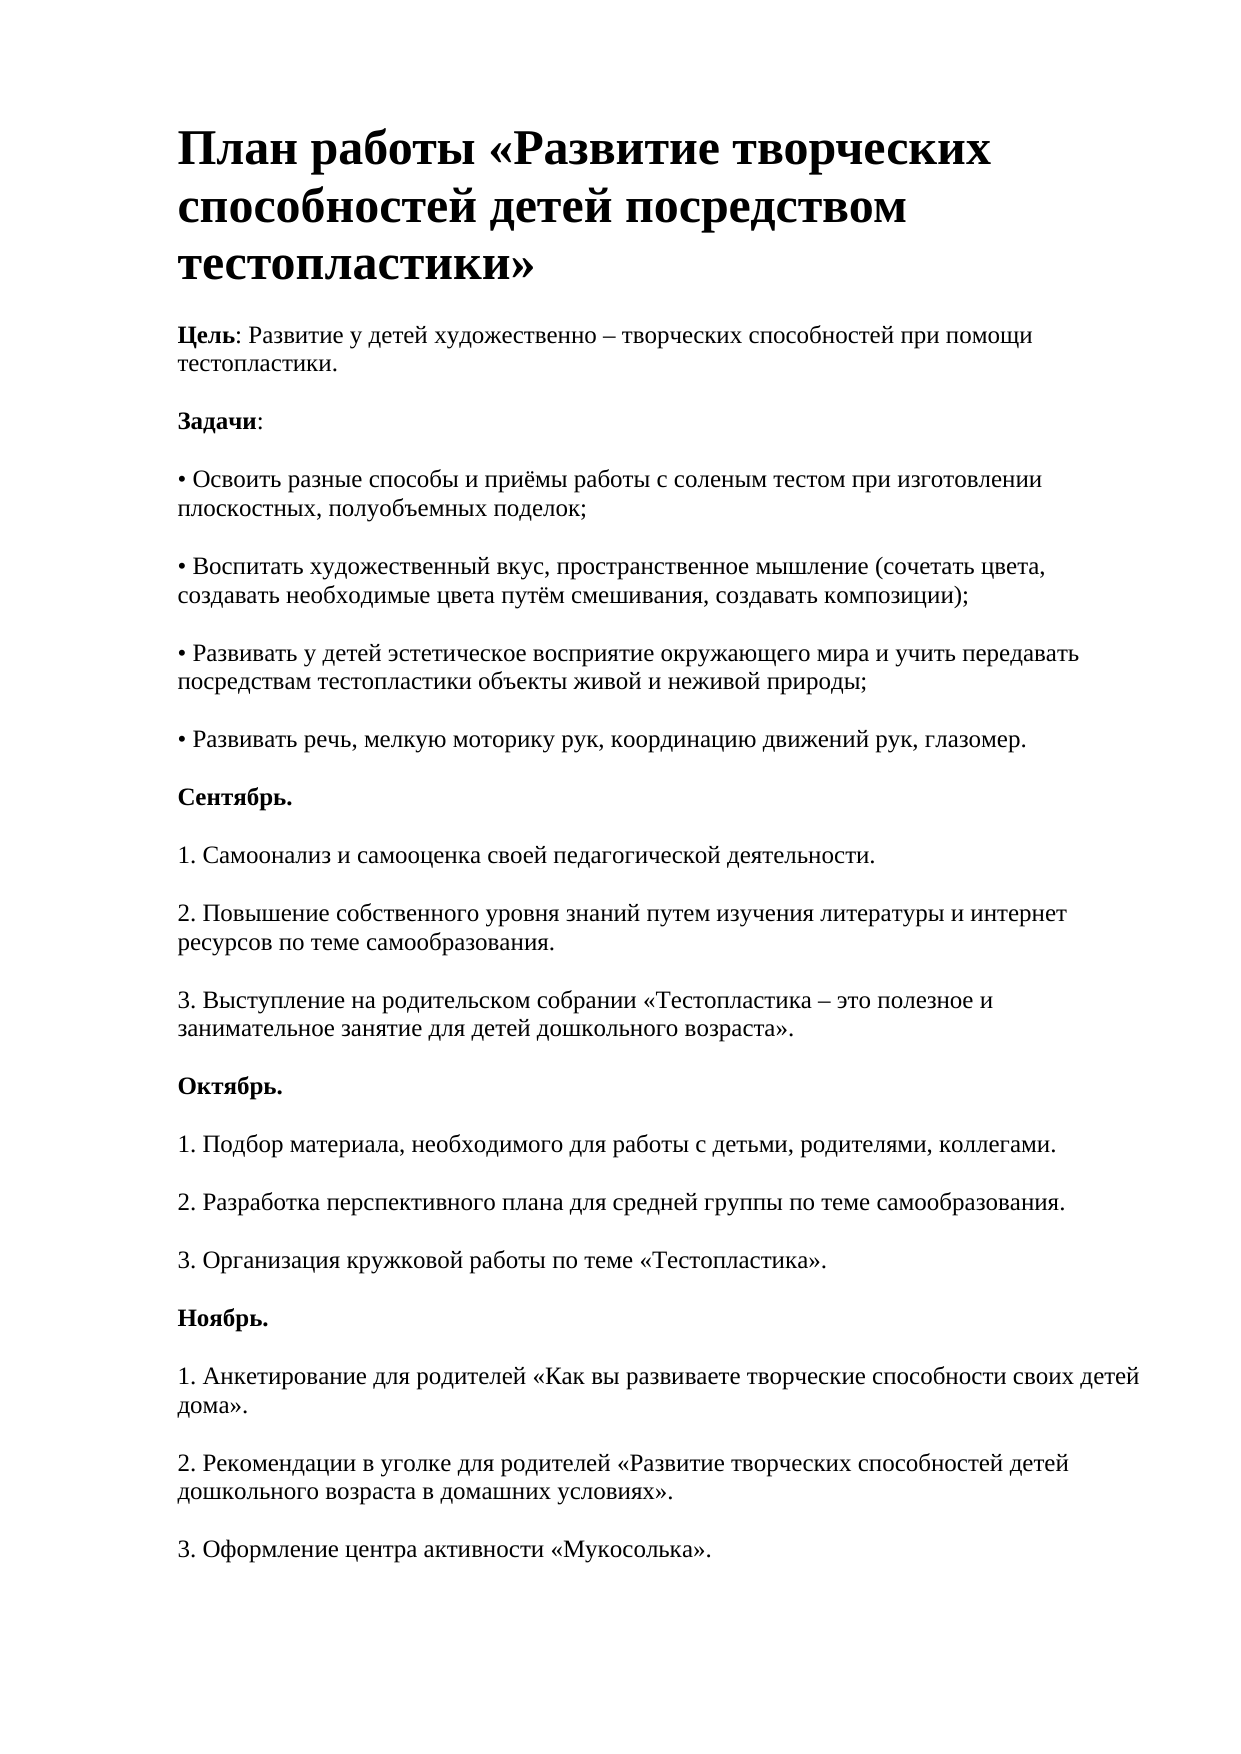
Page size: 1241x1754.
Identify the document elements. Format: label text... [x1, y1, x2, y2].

text Задачи: [177, 406, 1152, 435]
text Цель: Развитие у детей художественно – творческих способностей при помощи тестопластики. [177, 320, 1152, 377]
text • Развивать речь, мелкую моторику рук, координацию движений рук, глазомер. [177, 724, 1152, 753]
text Октябрь. [177, 1071, 1152, 1100]
text 3. Оформление центра активности «Мукосолька». [177, 1534, 1152, 1563]
text 2. Повышение собственного уровня знаний путем изучения литературы и интернет ресурсов по теме самообразования. [177, 898, 1152, 956]
text 3. Организация кружковой работы по теме «Тестопластика». [177, 1245, 1152, 1274]
text 1. Самоонализ и самооценка своей педагогической деятельности. [177, 840, 1152, 869]
text Ноябрь. [177, 1303, 1152, 1332]
text 2. Рекомендации в уголке для родителей «Развитие творческих способностей детей дошкольного возраста в домашних условиях». [177, 1448, 1152, 1505]
text 2. Разработка перспективного плана для средней группы по теме самообразования. [177, 1187, 1152, 1216]
text 3. Выступление на родительском собрании «Тестопластика – это полезное и занимательное занятие для детей дошкольного возраста». [177, 985, 1152, 1042]
text План работы «Развитие творческих способностей детей посредством тестопластики» [177, 118, 1152, 291]
text • Освоить разные способы и приёмы работы с соленым тестом при изготовлении плоскостных, полуобъемных поделок; [177, 464, 1152, 522]
text 1. Анкетирование для родителей «Как вы развиваете творческие способности своих детей дома». [177, 1361, 1152, 1418]
text Сентябрь. [177, 782, 1152, 811]
text • Развивать у детей эстетическое восприятие окружающего мира и учить передавать посредствам тестопластики объекты живой и неживой природы; [177, 638, 1152, 695]
text 1. Подбор материала, необходимого для работы с детьми, родителями, коллегами. [177, 1129, 1152, 1158]
text • Воспитать художественный вкус, пространственное мышление (сочетать цвета, создавать необходимые цвета путём смешивания, создавать композиции); [177, 551, 1152, 608]
